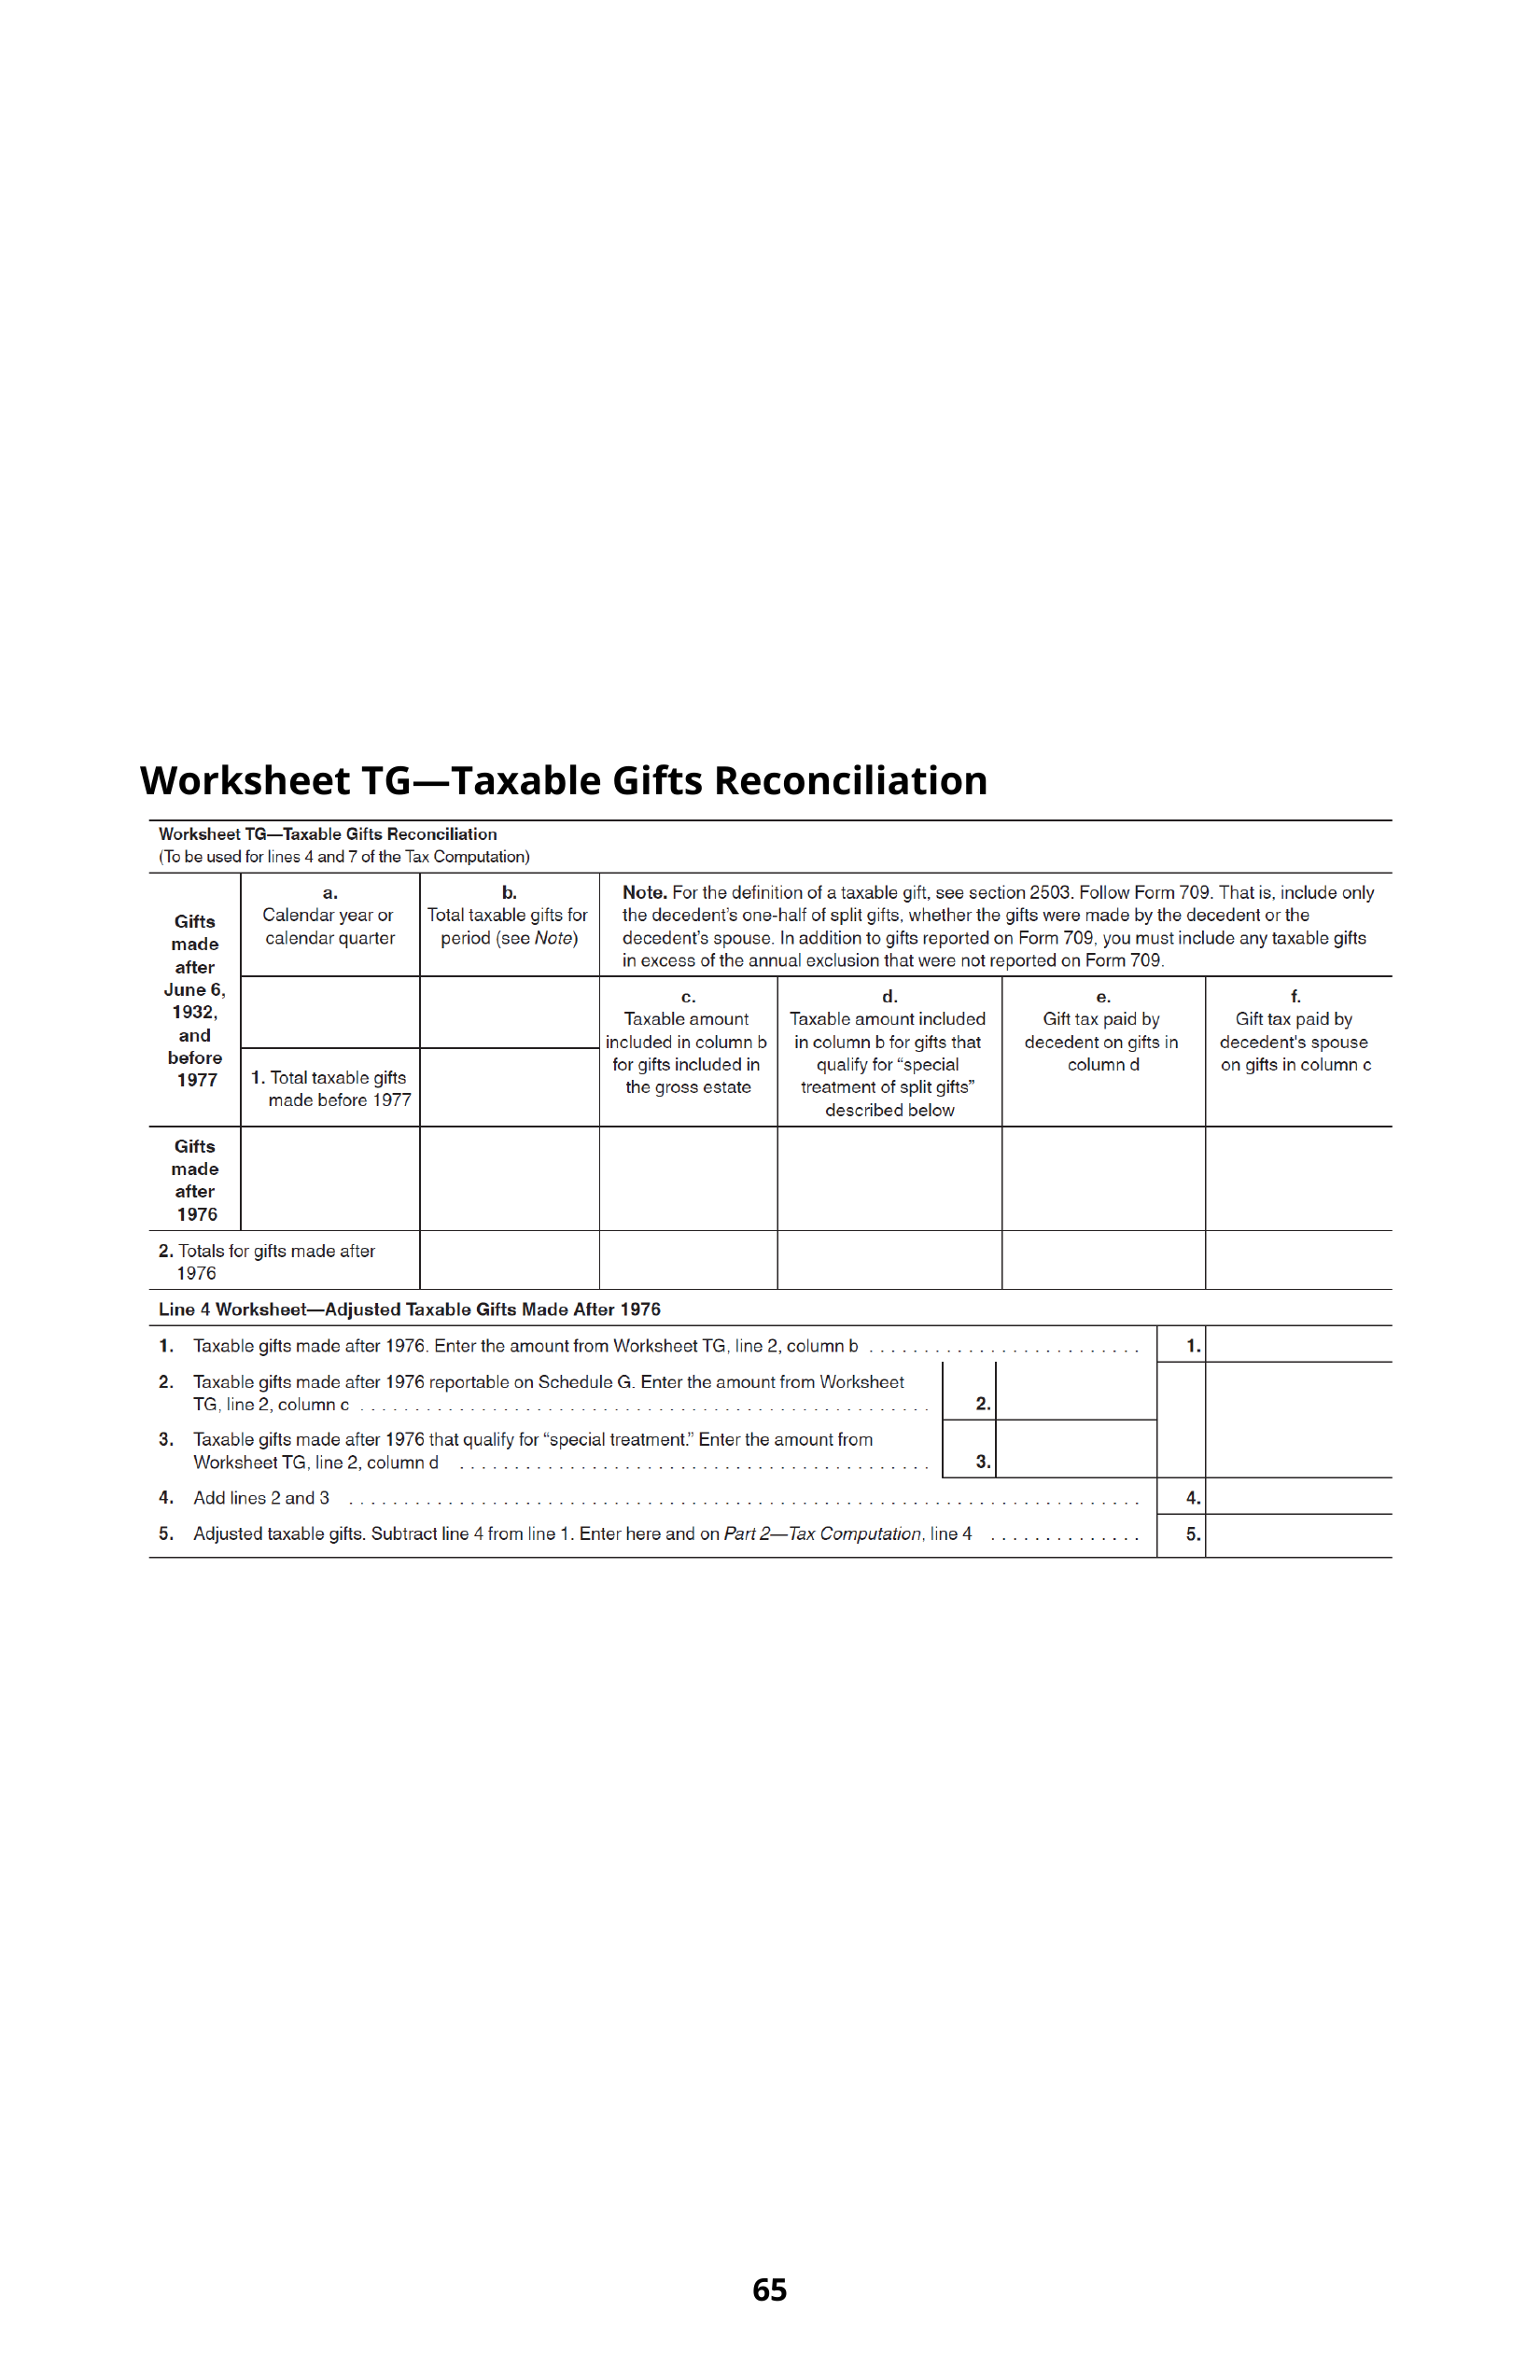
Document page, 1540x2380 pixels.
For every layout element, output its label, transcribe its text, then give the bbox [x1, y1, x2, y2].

text Worksheet TG—Taxable Gifts Reconciliation [140, 752, 1400, 805]
